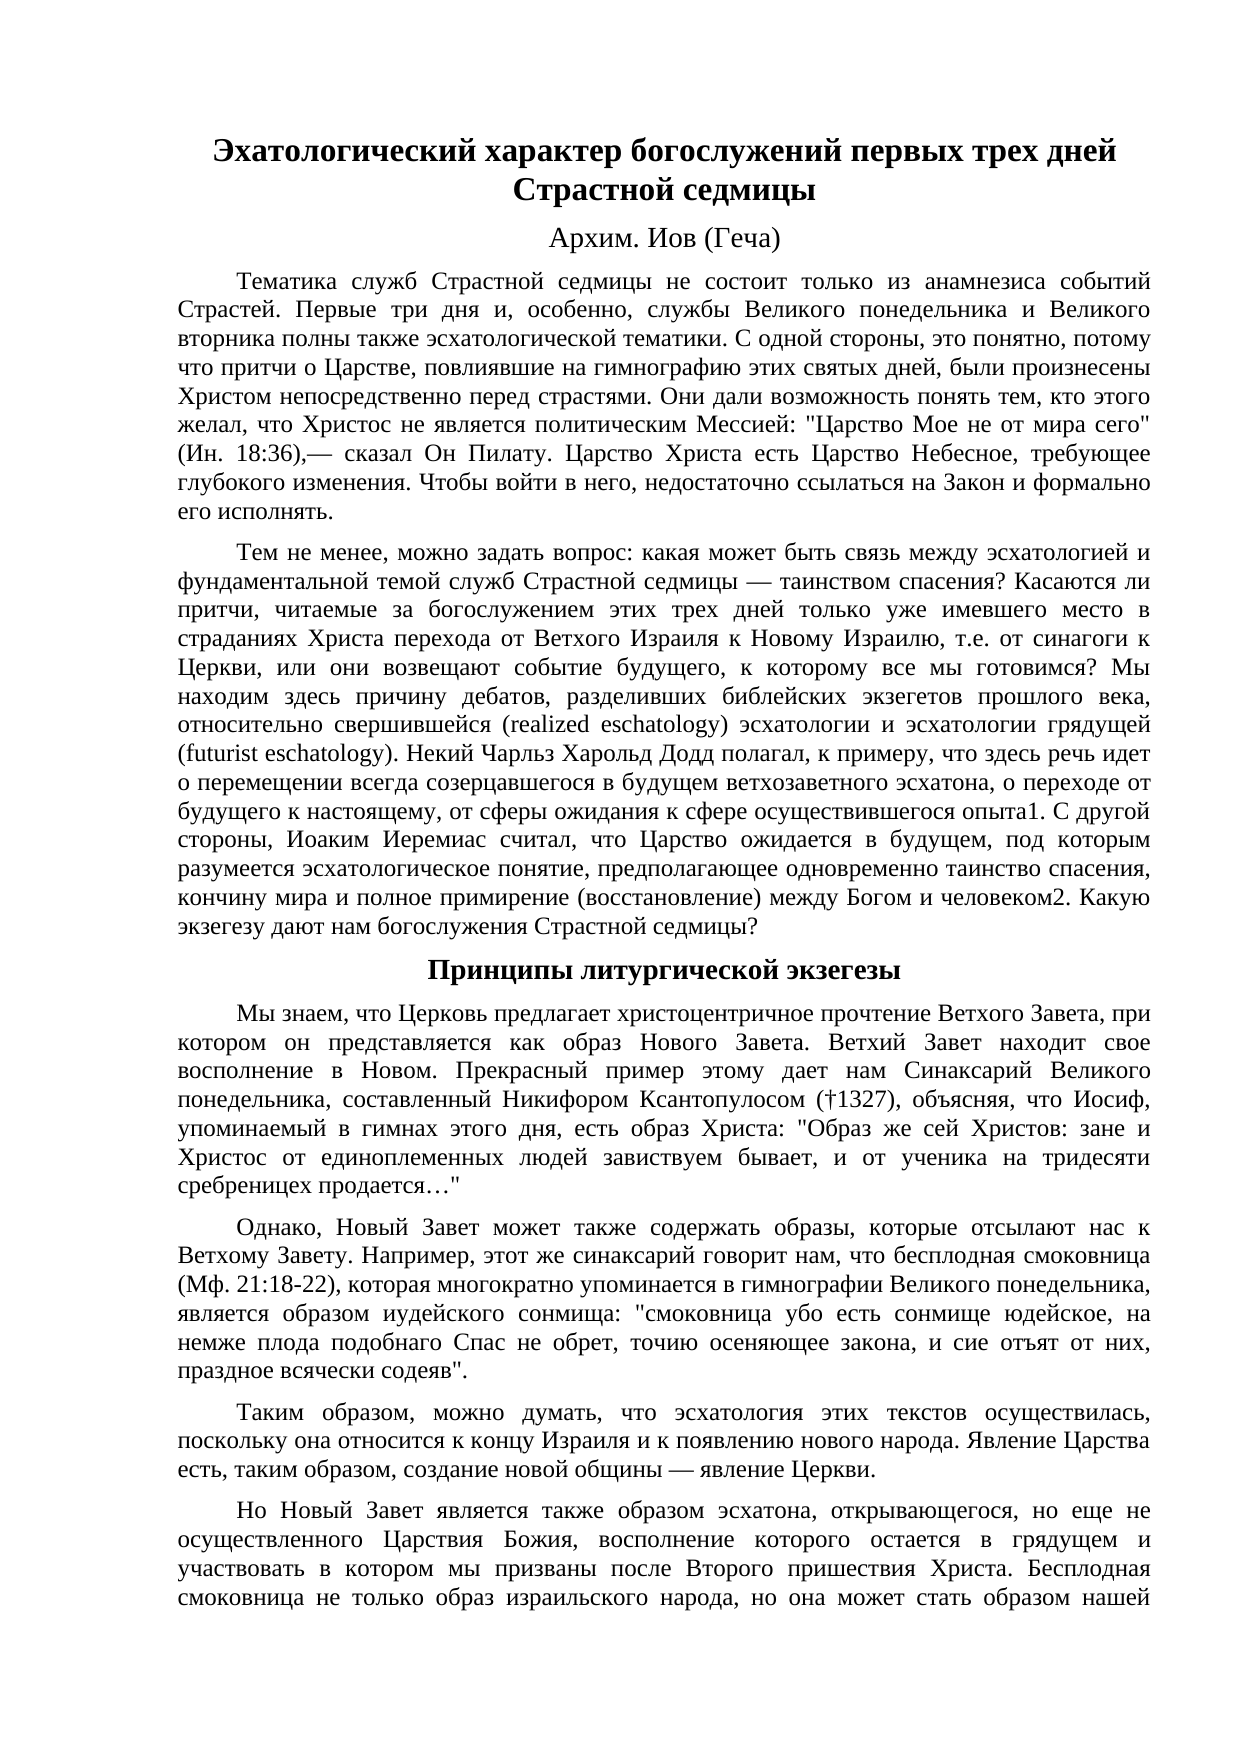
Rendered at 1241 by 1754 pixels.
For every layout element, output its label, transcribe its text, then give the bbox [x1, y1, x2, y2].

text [177, 1496, 1152, 1611]
text Однако, Новый Завет может также содержать образы, которые отсылают нас к Ветхому Завету. Например, этот же синаксарий говорит нам, что бесплодная смоковница (Мф. 21:18-22), которая многократно упоминается в гимнографии Великого понедельника, является образом иудейского сонмища: "смоковница убо есть сонмище юдейское, на немже плода подобнаго Спас не обрет, точию осеняющее закона, и сие отъят от них, праздное всячески содеяв". [177, 1212, 1152, 1384]
text Эхатологический характер богослужений первых трех дней Страстной седмицы [177, 131, 1152, 207]
text Принципы литургической экзегезы [177, 952, 1152, 986]
text Тем не менее, можно задать вопрос: какая может быть связь между эсхатологией и фундаментальной темой служб Страстной седмицы — таинством спасения? Касаются ли притчи, читаемые за богослужением этих трех дней только уже имевшего место в страданиях Христа перехода от Ветхого Израиля к Новому Израилю, т.е. от синагоги к Церкви, или они возвещают событие будущего, к которому все мы готовимся? Мы находим здесь причину дебатов, разделивших библейских экзегетов прошлого века, относительно свершившейся (realized eschatology) эсхатологии и эсхатологии грядущей (futurist eschatology). Некий Чарльз Харольд Додд полагал, к примеру, что здесь речь идет о перемещении всегда созерцавшегося в будущем ветхозаветного эсхатона, о переходе от будущего к настоящему, от сферы ожидания к сфере осуществившегося опыта1. С другой стороны, Иоаким Иеремиас считал, что Царство ожидается в будущем, под которым разумеется эсхатологическое понятие, предполагающее одновременно таинство спасения, кончину мира и полное примирение (восстановление) между Богом и человеком2. Какую экзегезу дают нам богослужения Страстной седмицы? [177, 537, 1152, 939]
text Таким образом, можно думать, что эсхатология этих текстов осуществилась, поскольку она относится к концу Израиля и к появлению нового народа. Явление Царства есть, таким образом, создание новой общины — явление Церкви. [177, 1397, 1152, 1483]
text Тематика служб Страстной седмицы не состоит только из анамнезиса событий Страстей. Первые три дня и, особенно, службы Великого понедельника и Великого вторника полны также эсхатологической тематики. С одной стороны, это понятно, потому что притчи о Царстве, повлиявшие на гимнографию этих святых дней, были произнесены Христом непосредственно перед страстями. Они дали возможность понять тем, кто этого желал, что Христос не является политическим Мессией: "Царство Мое не от мира сего" (Ин. 18:36),— сказал Он Пилату. Царство Христа есть Царство Небесное, требующее глубокого изменения. Чтобы войти в него, недостаточно ссылаться на Закон и формально его исполнять. [177, 266, 1152, 524]
text Архим. Иов (Геча) [177, 220, 1152, 253]
text Мы знаем, что Церковь предлагает христоцентричное прочтение Ветхого Завета, при котором он представляется как образ Нового Завета. Ветхий Завет находит свое восполнение в Новом. Прекрасный пример этому дает нам Синаксарий Великого понедельника, составленный Никифором Ксантопулосом (†1327), объясняя, что Иосиф, упоминаемый в гимнах этого дня, есть образ Христа: "Образ же сей Христов: зане и Христос от единоплеменных людей завиствуем бывает, и от ученика на тридесяти сребреницех продается…" [177, 998, 1152, 1199]
